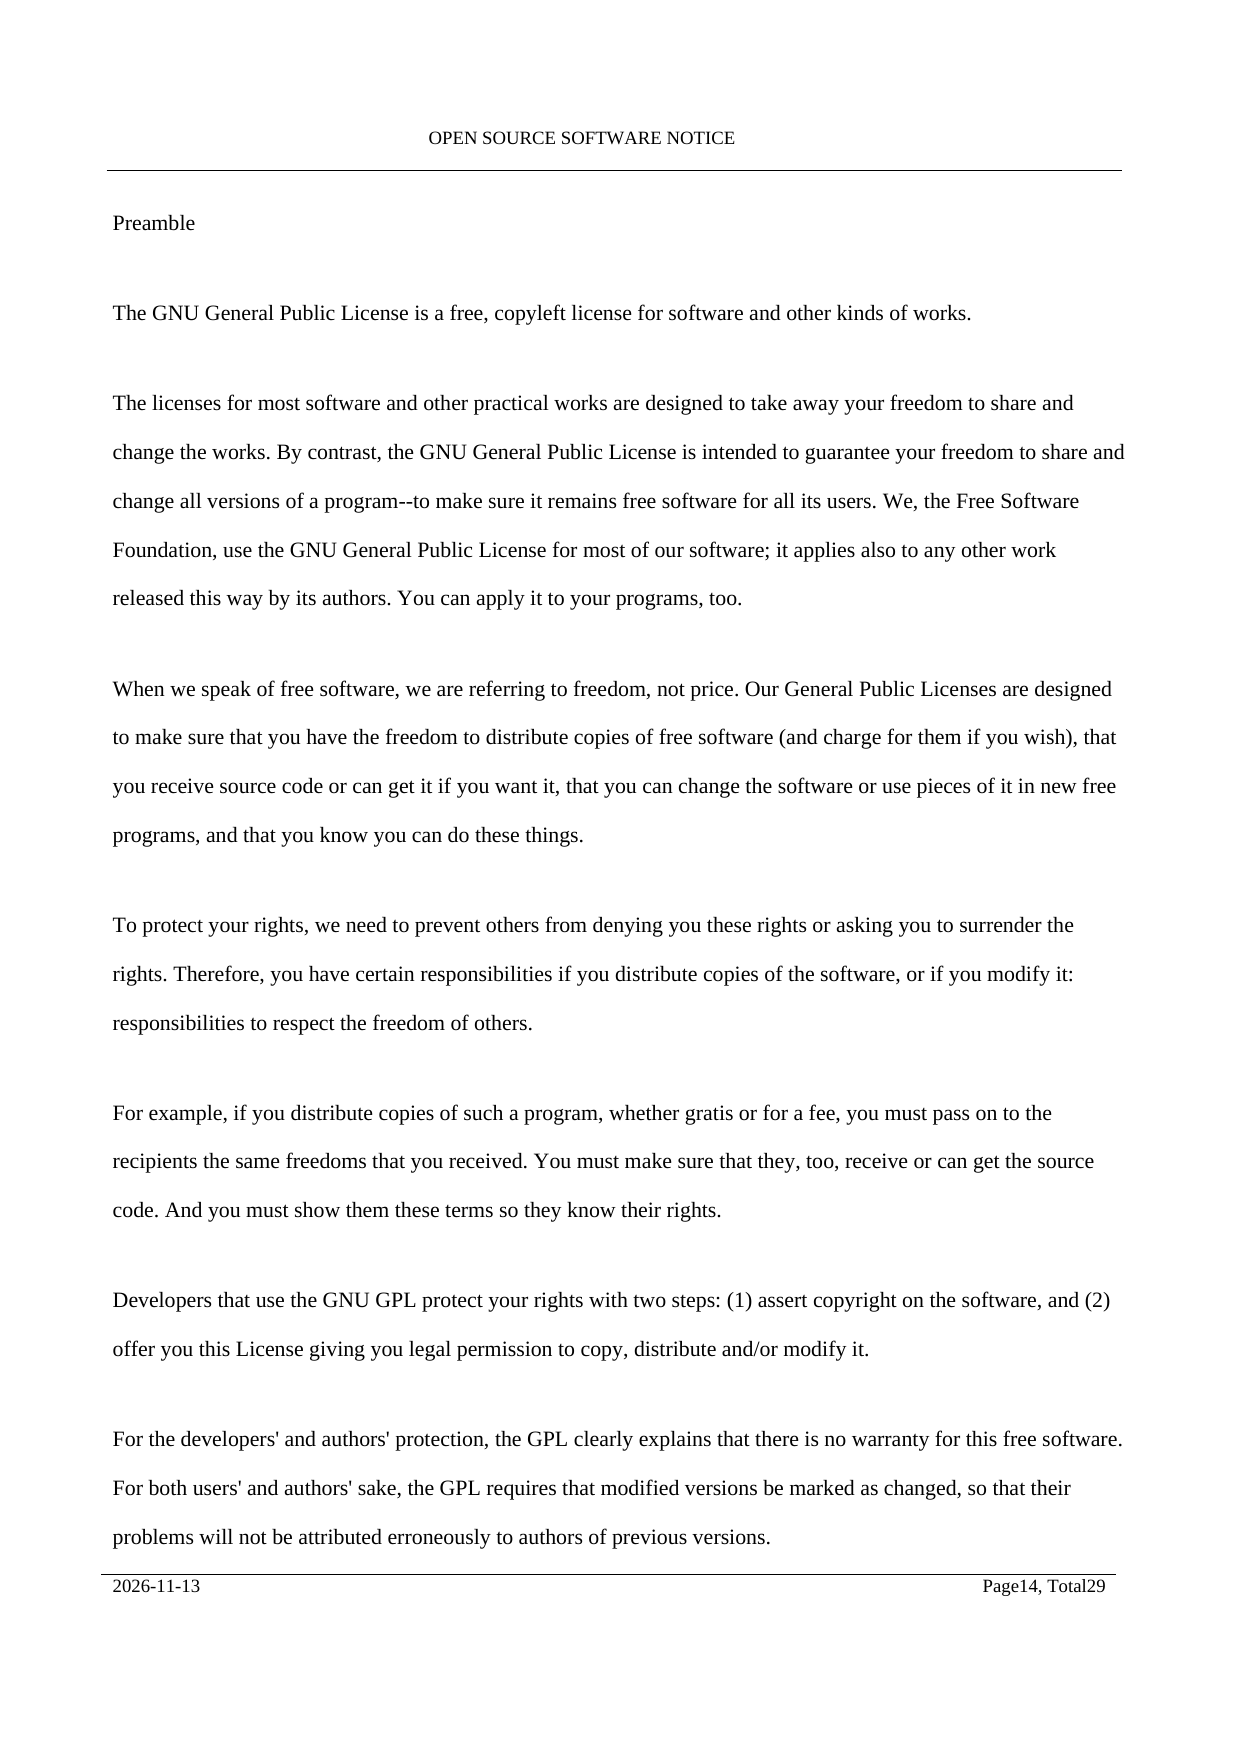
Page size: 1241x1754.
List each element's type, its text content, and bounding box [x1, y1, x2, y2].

text When we speak of free software, we are referring to freedom, not price. Our General Public Licenses are designed to make sure that you have the freedom to distribute copies of free software (and charge for them if you wish), that you receive source code or can get it if you want it, that you can change the software or use pieces of it in new free programs, and that you know you can do these things. [112, 672, 1128, 851]
text For the developers' and authors' protection, the GPL clearly explains that there is no warranty for this free software. For both users' and authors' sake, the GPL requires that modified versions be marked as changed, so that their problems will not be attributed erroneously to authors of previous versions. [112, 1423, 1128, 1553]
text To protect your rights, we need to prevent others from denying you these rights or asking you to surrender the rights. Therefore, you have certain responsibilities if you distribute copies of the software, or if you modify it: responsibilities to respect the freedom of others. [112, 908, 1128, 1038]
text Preamble [112, 206, 1128, 239]
text Developers that use the GNU GPL protect your rights with two steps: (1) assert copyright on the software, and (2) offer you this License giving you legal permission to copy, distribute and/or modify it. [112, 1284, 1128, 1365]
text The licenses for most software and other practical works are designed to take away your freedom to share and change the works. By contrast, the GNU General Public License is intended to guarantee your freedom to share and change all versions of a program--to make sure it remains free software for all its users. We, the Free Software Foundation, use the GNU General Public License for most of our software; it applies also to any other work released this way by its authors. You can apply it to your programs, too. [112, 387, 1128, 614]
text The GNU General Public License is a free, copyleft license for software and other kinds of works. [112, 297, 1128, 329]
text For example, if you distribute copies of such a program, whether gratis or for a fee, you must pass on to the recipients the same freedoms that you received. You must make sure that they, too, receive or can get the source code. And you must show them these terms so they know their rights. [112, 1096, 1128, 1226]
